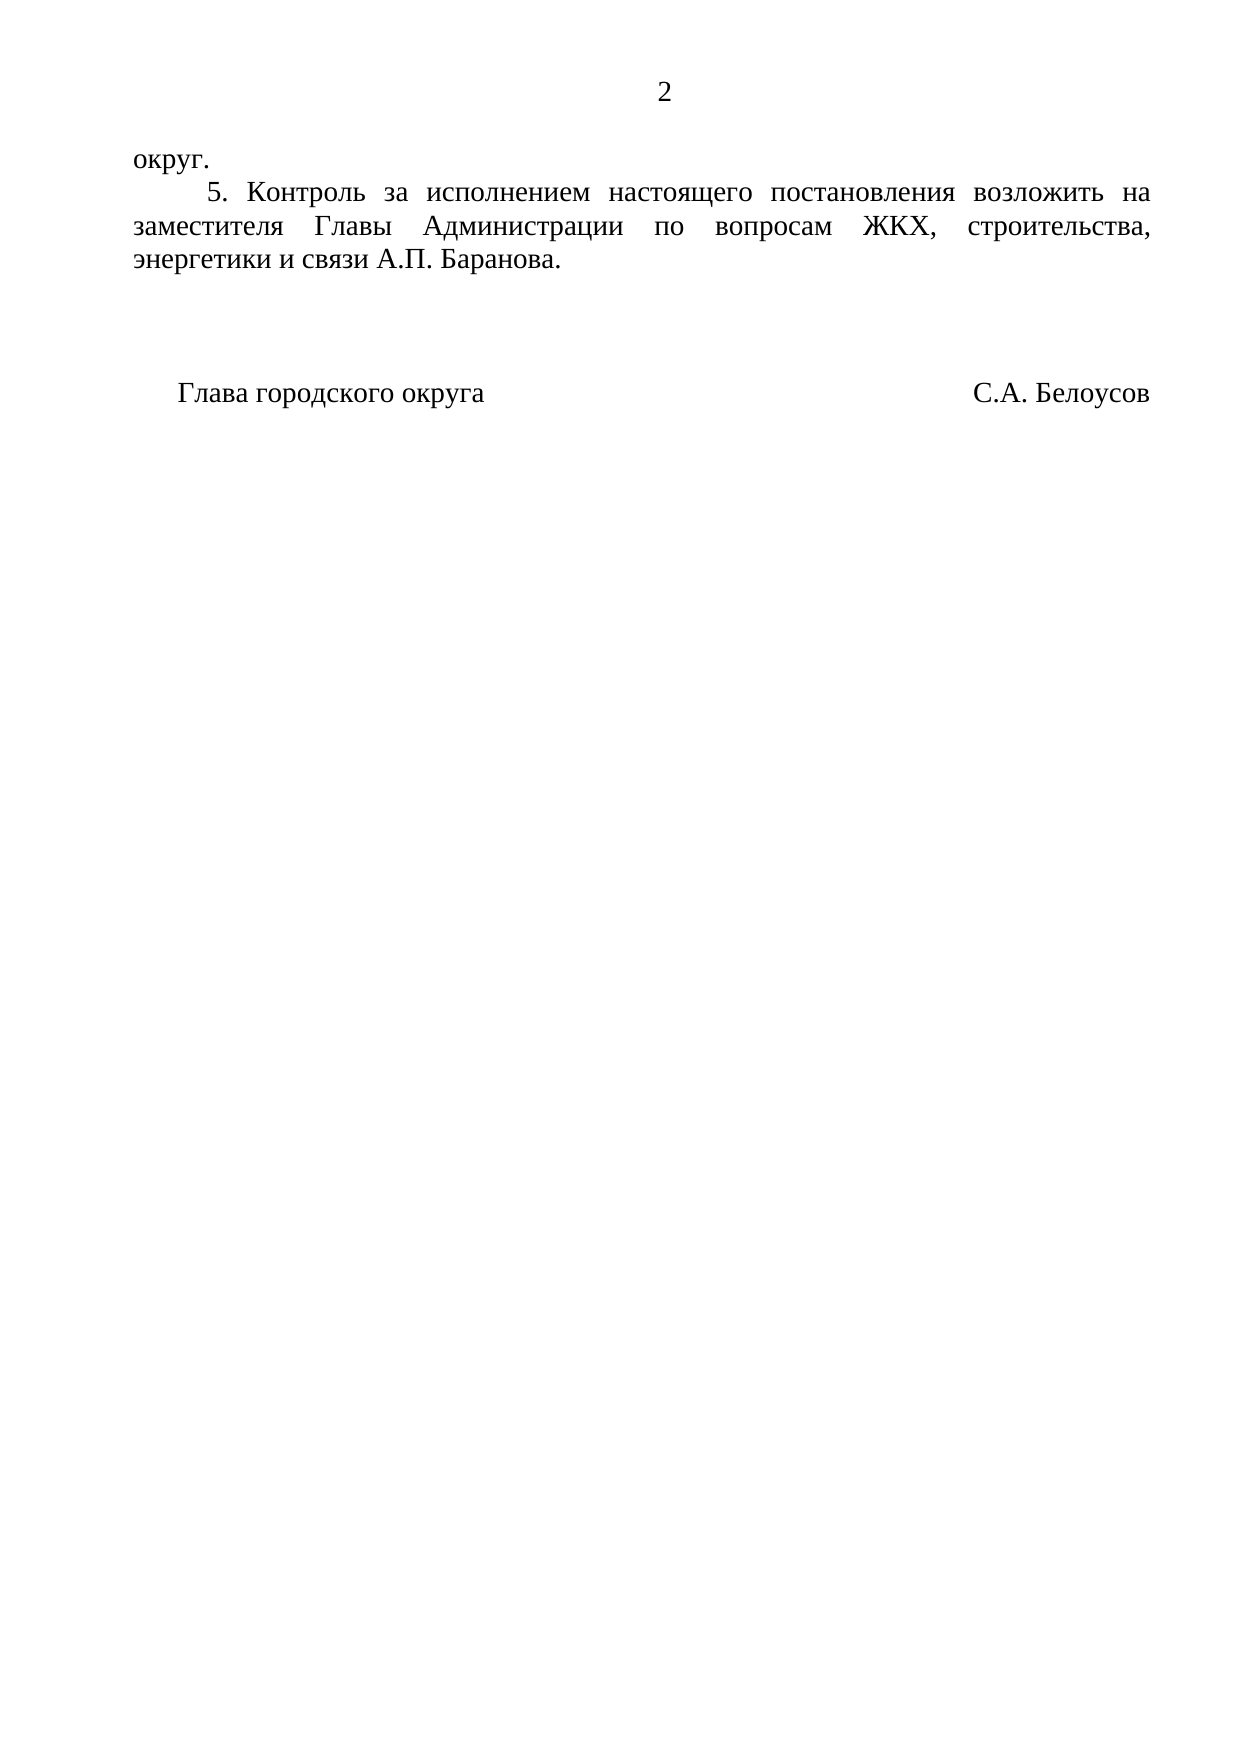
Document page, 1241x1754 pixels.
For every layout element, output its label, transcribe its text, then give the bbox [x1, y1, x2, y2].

text Глава городского округа С.А. Белоусов [177, 376, 1152, 409]
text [133, 141, 1152, 174]
text 5. Контроль за исполнением настоящего постановления возложить на заместителя Главы Администрации по вопросам ЖКХ, строительства, энергетики и связи А.П. Баранова. [133, 174, 1152, 275]
